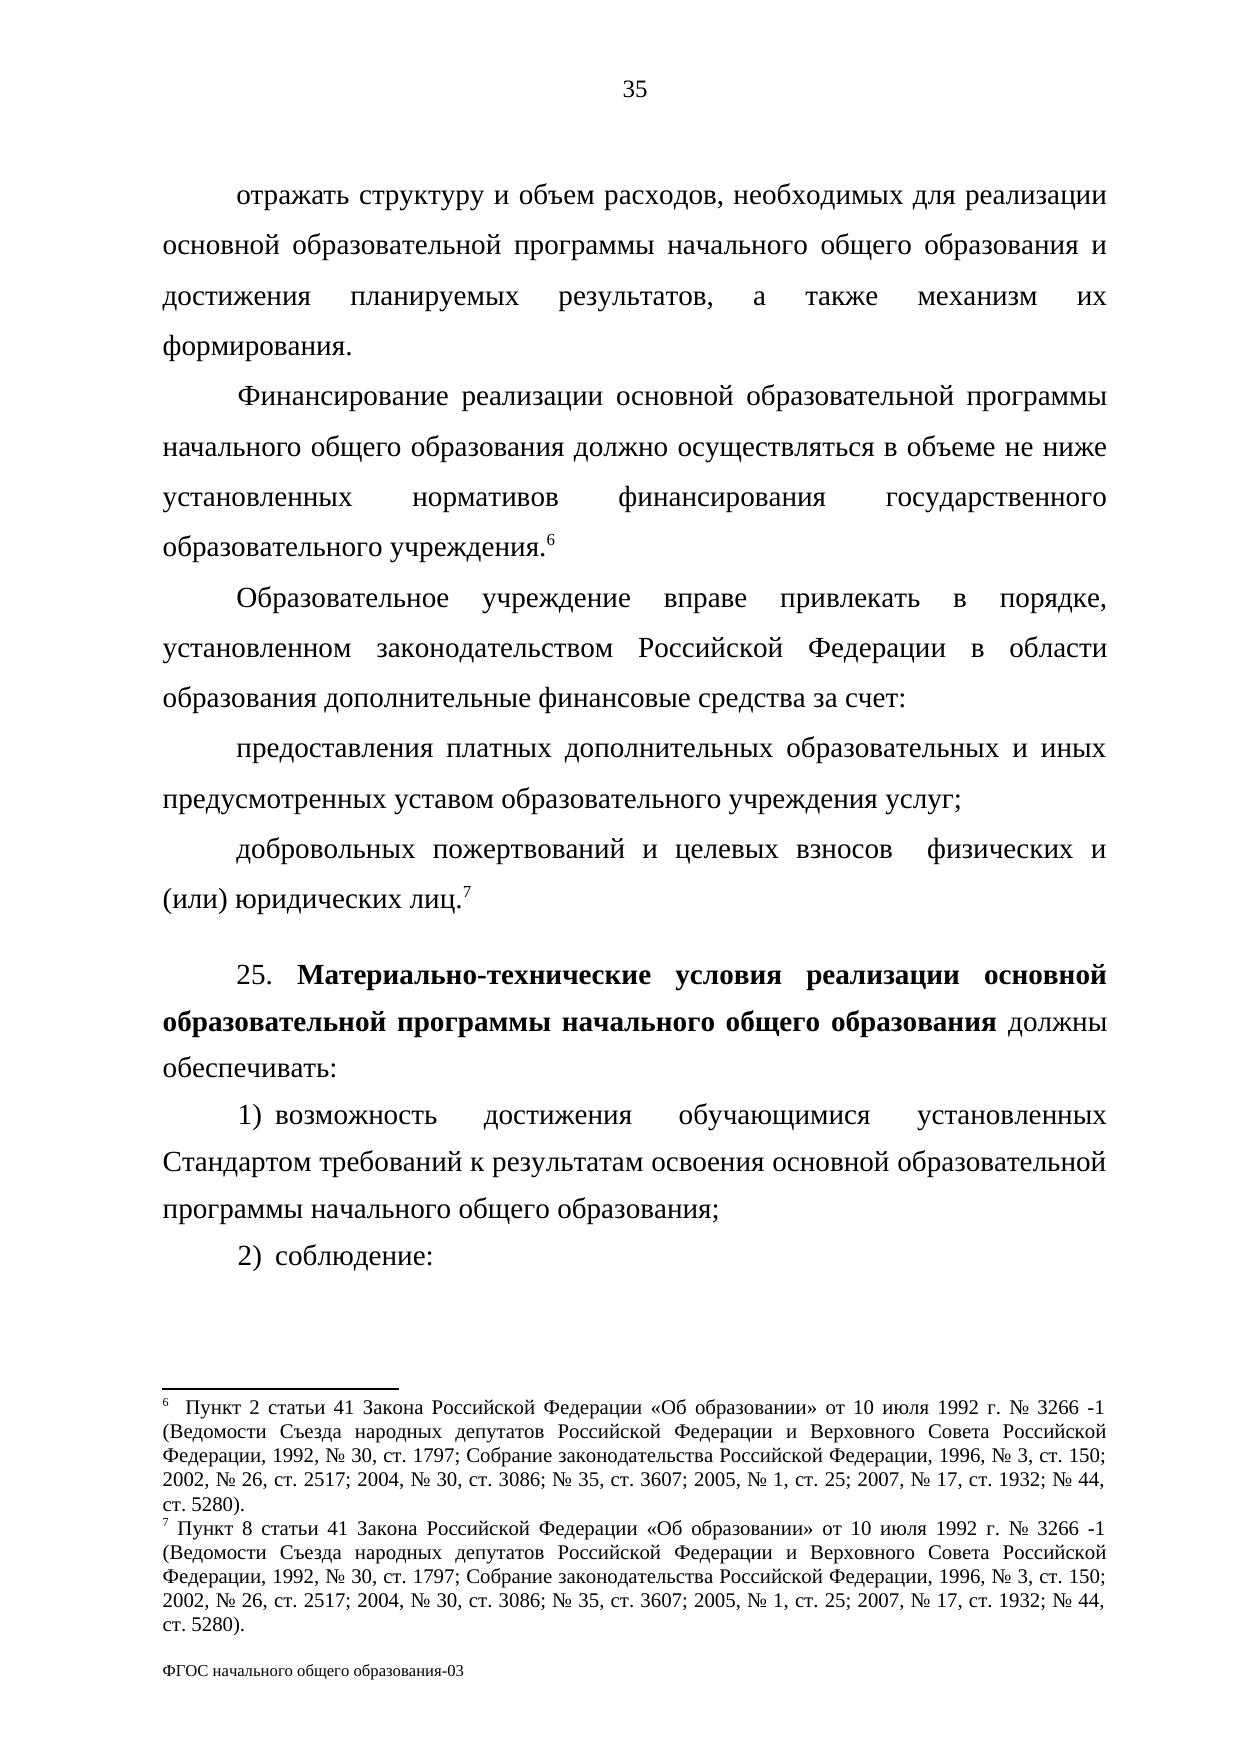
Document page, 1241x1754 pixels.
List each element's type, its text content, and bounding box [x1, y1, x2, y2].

list возможность достижения обучающимися установленных Стандартом требований к результатам освоения основной образовательной программы начального общего образования; [162, 1097, 1107, 1225]
text Финансирование реализации основной образовательной программы начального общего образования должно осуществляться в объеме не ниже установленных нормативов финансирования государственного образовательного учреждения. [162, 378, 1107, 563]
list соблюдение: [162, 1238, 1107, 1272]
text 25. Материально-технические условия реализации основной образовательной программы начального общего образования должны обеспечивать: [162, 957, 1107, 1084]
text предоставления платных дополнительных образовательных и иных предусмотренных уставом образовательного учреждения услуг; [162, 731, 1107, 814]
text Образовательное учреждение вправе привлекать в порядке, установленном законодательством Российской Федерации в области образования дополнительные финансовые средства за счет: [162, 580, 1108, 714]
text добровольных пожертвований и целевых взносов физических и (или) юридических лиц. [162, 831, 1107, 915]
text отражать структуру и объем расходов, необходимых для реализации основной образовательной программы начального общего образования и достижения планируемых результатов, а также механизм их формирования. [162, 177, 1107, 362]
